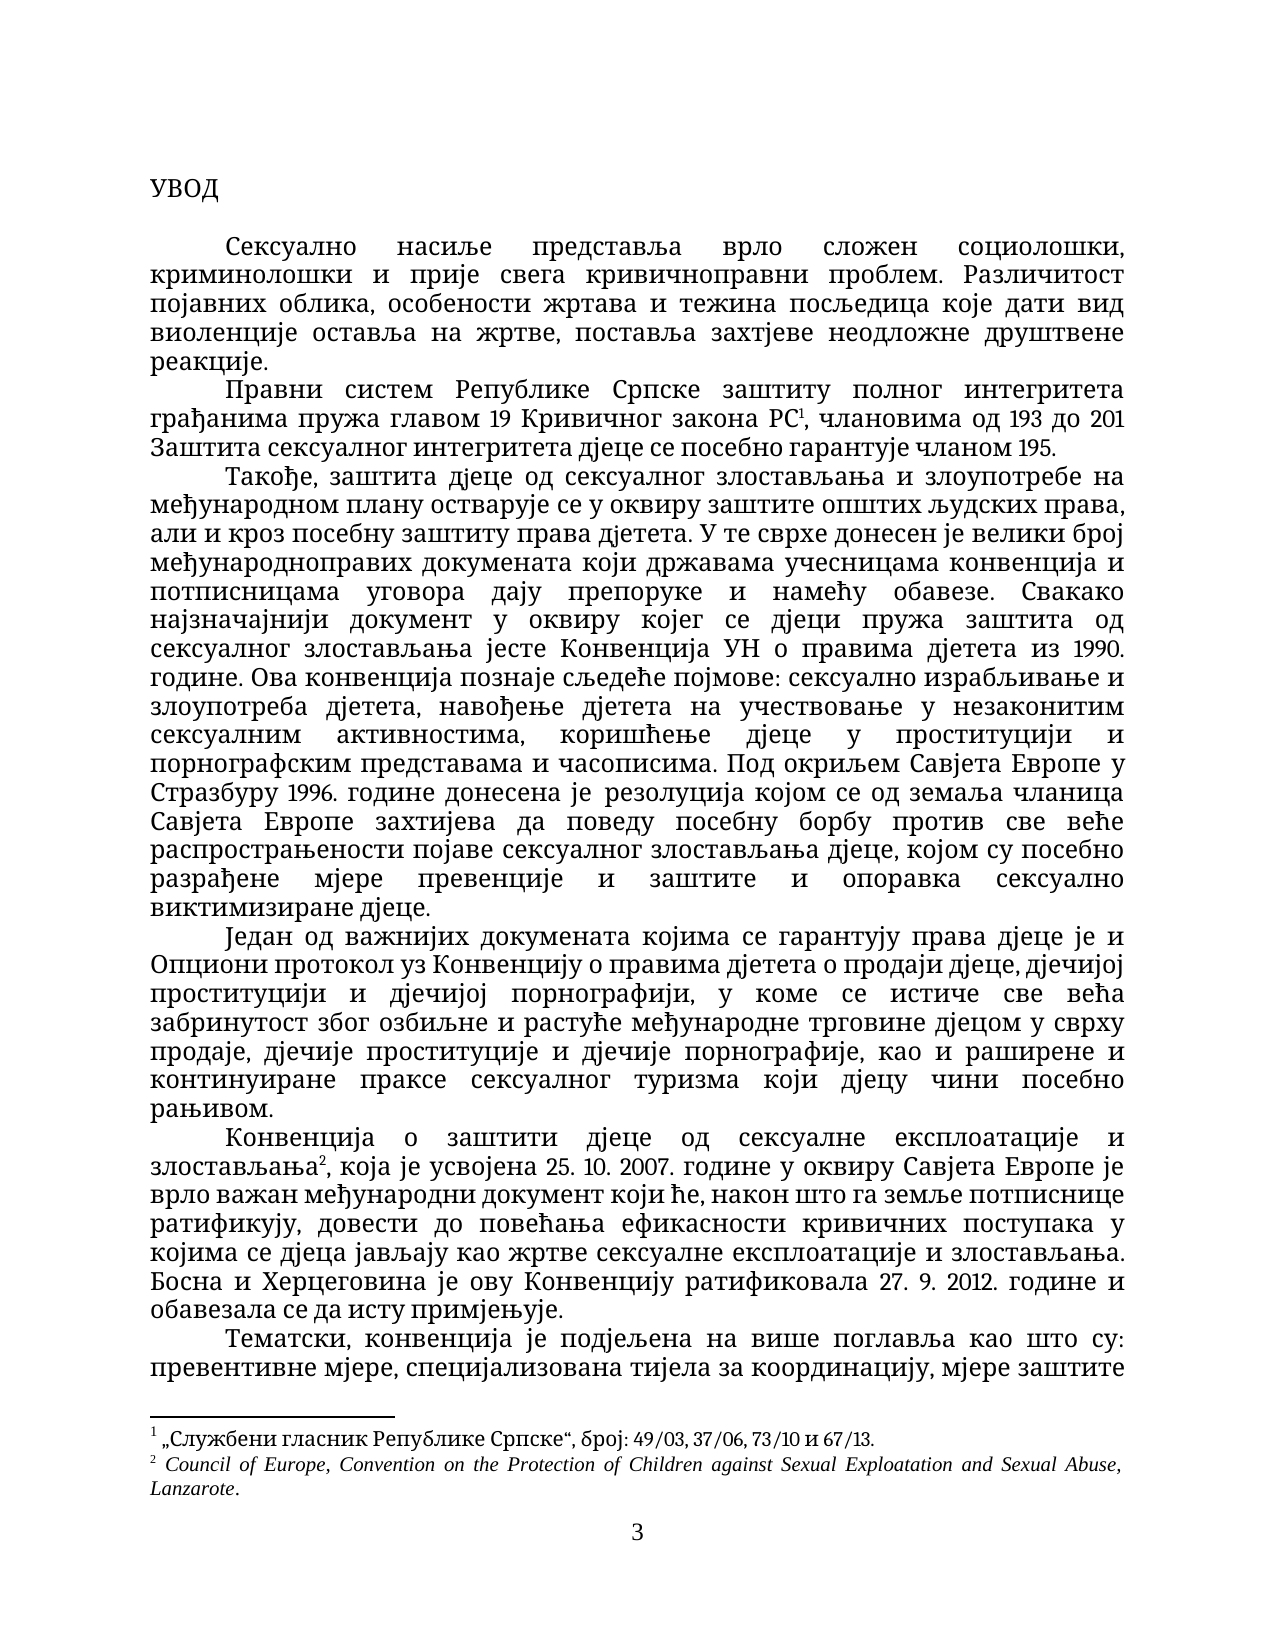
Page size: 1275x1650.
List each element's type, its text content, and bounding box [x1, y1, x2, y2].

text Правни систем Републике Српске заштиту полног интегритета грађанима пружа главом 19 Кривичног закона РС, члановима од 193 до 201 Заштита сексуалног интегритета дјеце се посебно гарантује чланом 195. [150, 376, 1125, 462]
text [150, 1325, 1125, 1382]
text Један од важнијих докумената којима се гарантују права дјеце је и Опциони протокол уз Конвенцију о правима дјетета о продаји дјеце, дјечијој проституцији и дјечијој порнографији, у коме се истиче све већа забринутост због озбиљне и растуће међународне трговине дјецом у сврху продаје, дјечије проституције и дјечије порнографије, као и раширене и континуиране праксе сексуалног туризма који дјецу чини посебно рањивом. [150, 922, 1125, 1124]
subtitle УВОД [150, 175, 1125, 204]
text Конвенција о заштити дјеце од сексуалне експлоатације и злостављања, која је усвојена 25. 10. 2007. године у оквиру Савјета Европе је врло важан међународни документ који ће, након што га земље потписнице ратификују, довести до повећања ефикасности кривичних поступака у којима се дјеца јављају као жртве сексуалне експлоатације и злостављања. Босна и Херцеговина је ову Конвенцију ратификовала 27. 9. 2012. године и обавезала се да исту примјењује. [150, 1124, 1125, 1325]
text Такође, заштита дjеце од сексуалног злостављања и злоупотребе на међународном плану остварује се у оквиру заштите општих људских права, али и кроз посебну заштиту права дjетета. У те сврхе донесен је велики број међународноправих докумената који државама учесницама конвенција и потписницама уговора дају препоруке и намећу обавезе. Свакако најзначајнији документ у оквиру којег се дјеци пружа заштита од сексуалног злостављања јесте Конвенција УН о правима дјетета из 1990. године. Ова конвенција познаје сљедеће појмове: сексуално израбљивање и злоупотреба дјетета, навођење дјетета на учествовање у незаконитим сексуалним активностима, коришћење дјеце у проституцији и порнографским представама и часописима. Под окриљем Савјета Европе у Стразбуру 1996. године донесена је резолуција којом се од земаља чланица Савјета Европе захтијева да поведу посебну борбу против све веће распрострањености појаве сексуалног злостављања дјеце, којом су посебно разрађене мјере превенције и заштите и опоравка сексуално виктимизиране дјеце. [150, 462, 1125, 922]
text Сексуално насиље представља врло сложен социолошки, криминолошки и прије свега кривичноправни проблем. Различитост појавних облика, особености жртава и тежина посљедица које дати вид виоленције оставља на жртве, поставља захтјеве неодложне друштвене реакције. [150, 232, 1125, 376]
